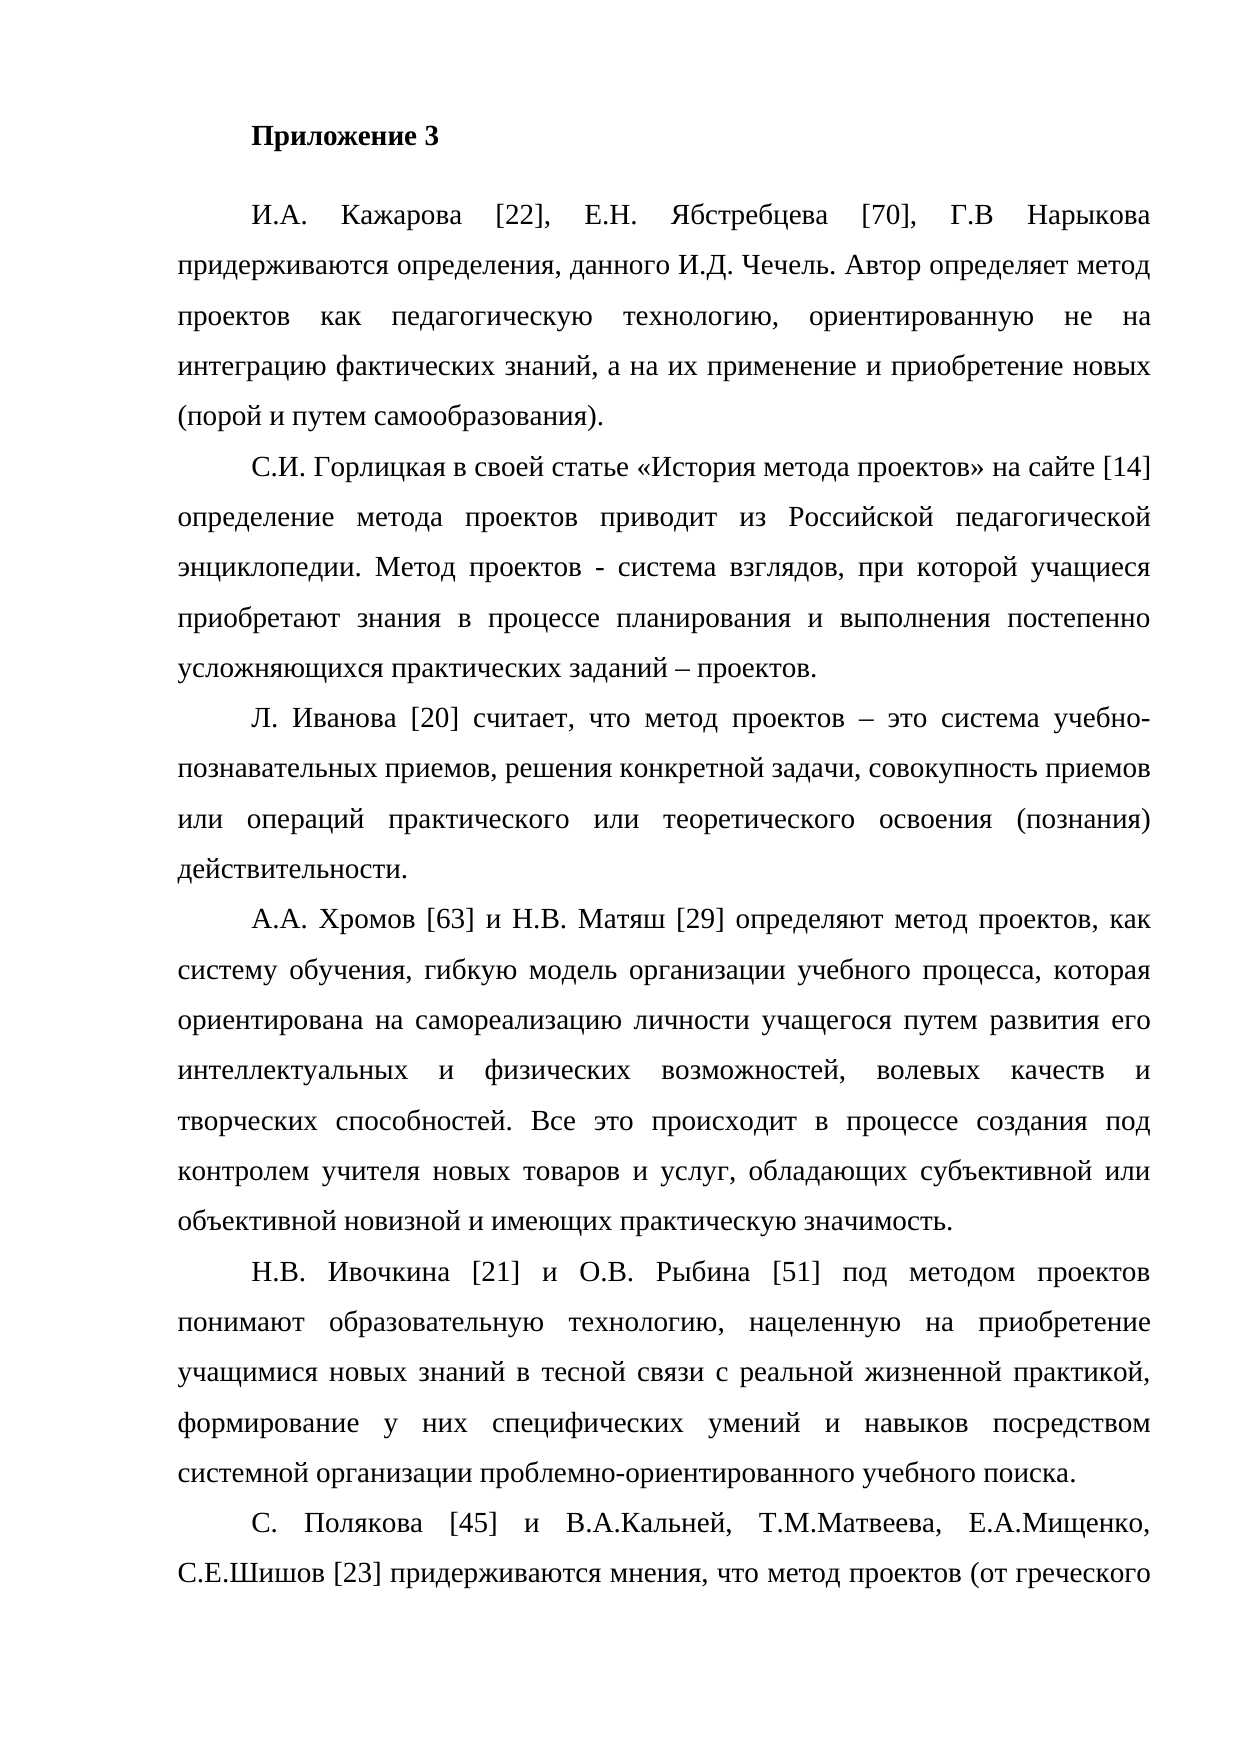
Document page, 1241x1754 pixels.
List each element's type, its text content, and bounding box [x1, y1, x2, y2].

text С.И. Горлицкая в своей статье «История метода проектов» на сайте [14] определение метода проектов приводит из Российской педагогической энциклопедии. Метод проектов - система взглядов, при которой учащиеся приобретают знания в процессе планирования и выполнения постепенно усложняющихся практических заданий – проектов. [177, 449, 1152, 683]
text Л. Иванова [20] считает, что метод проектов – это система учебно-познавательных приемов, решения конкретной задачи, совокупность приемов или операций практического или теоретического освоения (познания) действительности. [177, 700, 1152, 885]
text А.А. Хромов [63] и Н.В. Матяш [29] определяют метод проектов, как систему обучения, гибкую модель организации учебного процесса, которая ориентирована на самореализацию личности учащегося путем развития его интеллектуальных и физических возможностей, волевых качеств и творческих способностей. Все это происходит в процессе создания под контролем учителя новых товаров и услуг, обладающих субъективной или объективной новизной и имеющих практическую значимость. [177, 902, 1152, 1237]
text Н.В. Ивочкина [21] и О.В. Рыбина [51] под методом проектов понимают образовательную технологию, нацеленную на приобретение учащимися новых знаний в тесной связи с реальной жизненной практикой, формирование у них специфических умений и навыков посредством системной организации проблемно-ориентированного учебного поиска. [177, 1254, 1152, 1488]
subtitle Приложение 3 [177, 118, 1152, 152]
text И.А. Кажарова [22], Е.Н. Ябстребцева [70], Г.В Нарыкова придерживаются определения, данного И.Д. Чечель. Автор определяет метод проектов как педагогическую технологию, ориентированную не на интеграцию фактических знаний, а на их применение и приобретение новых (порой и путем самообразования). [177, 197, 1152, 432]
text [177, 1505, 1152, 1589]
